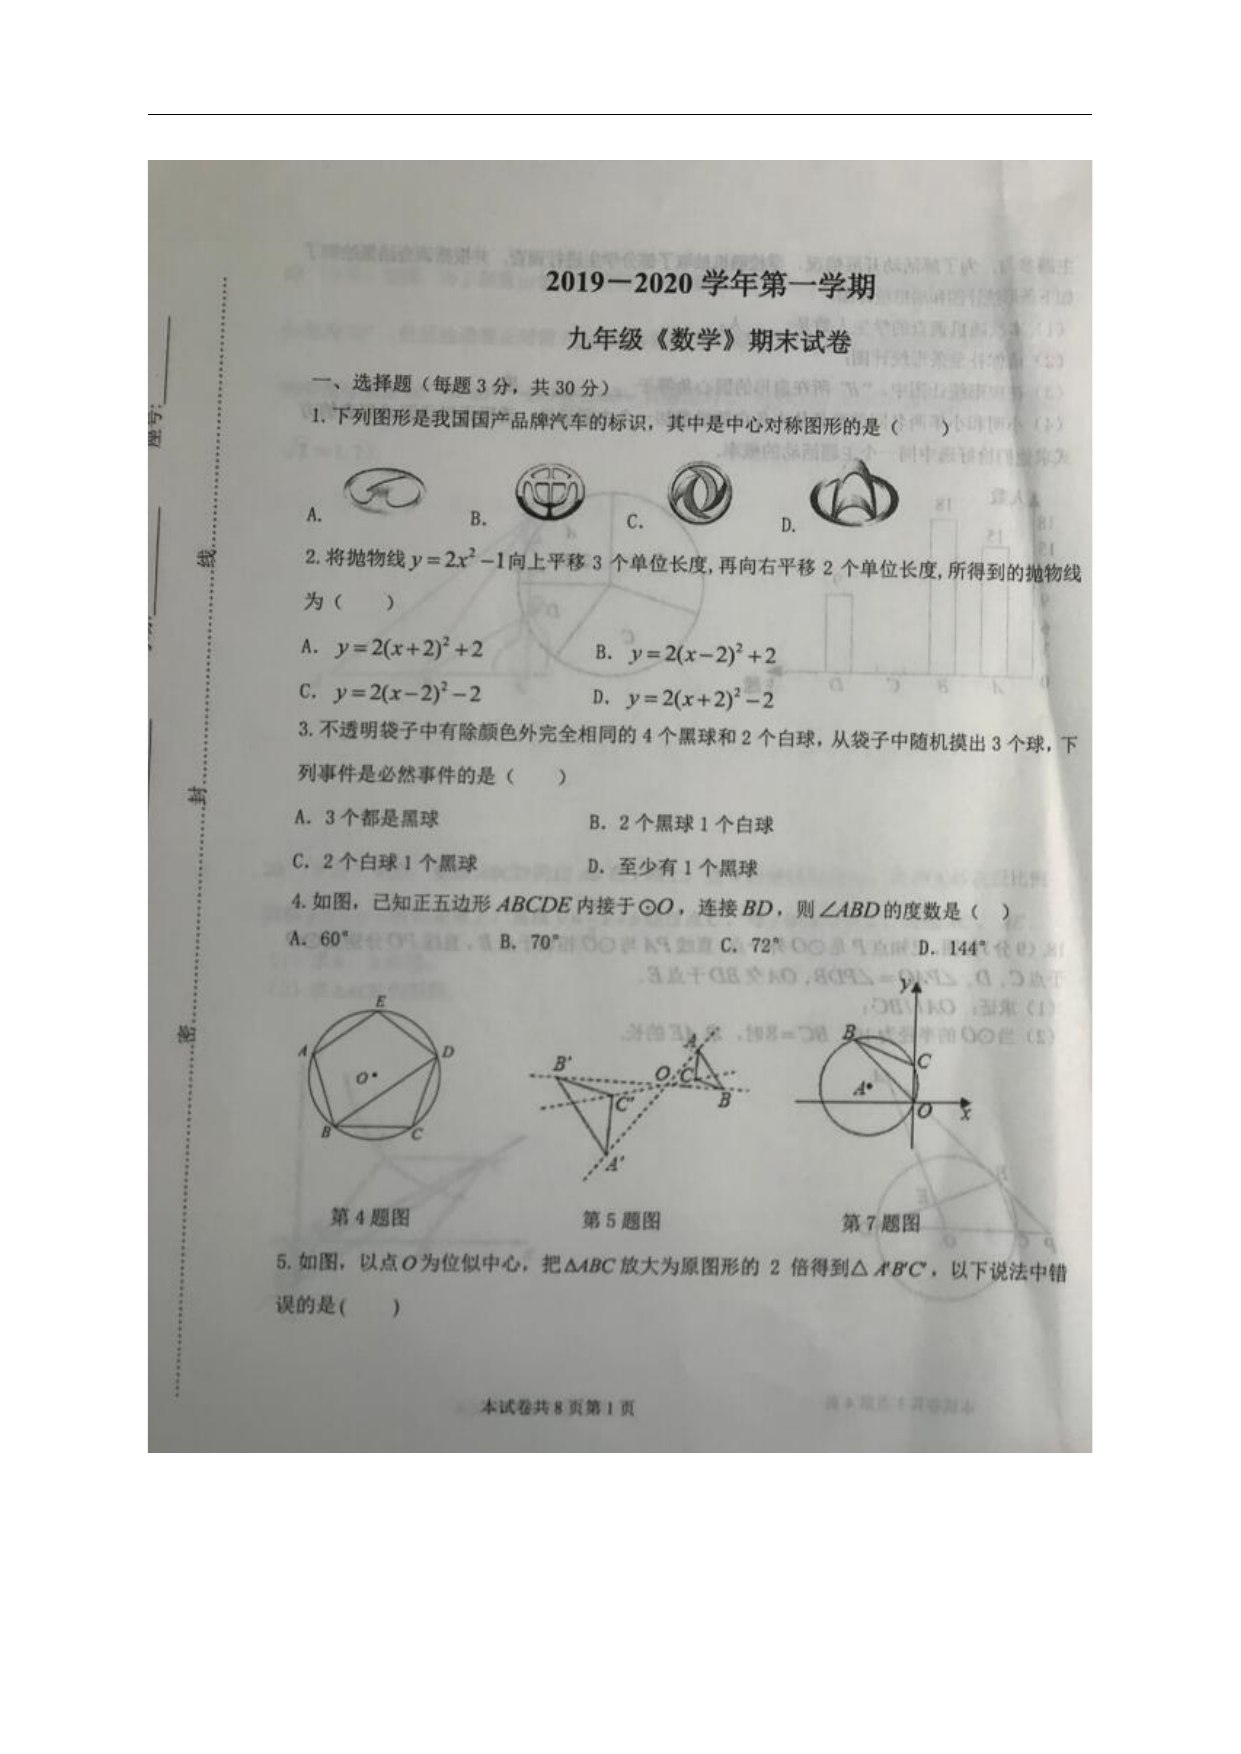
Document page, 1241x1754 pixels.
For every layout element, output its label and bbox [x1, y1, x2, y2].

picture [147, 160, 1093, 1453]
